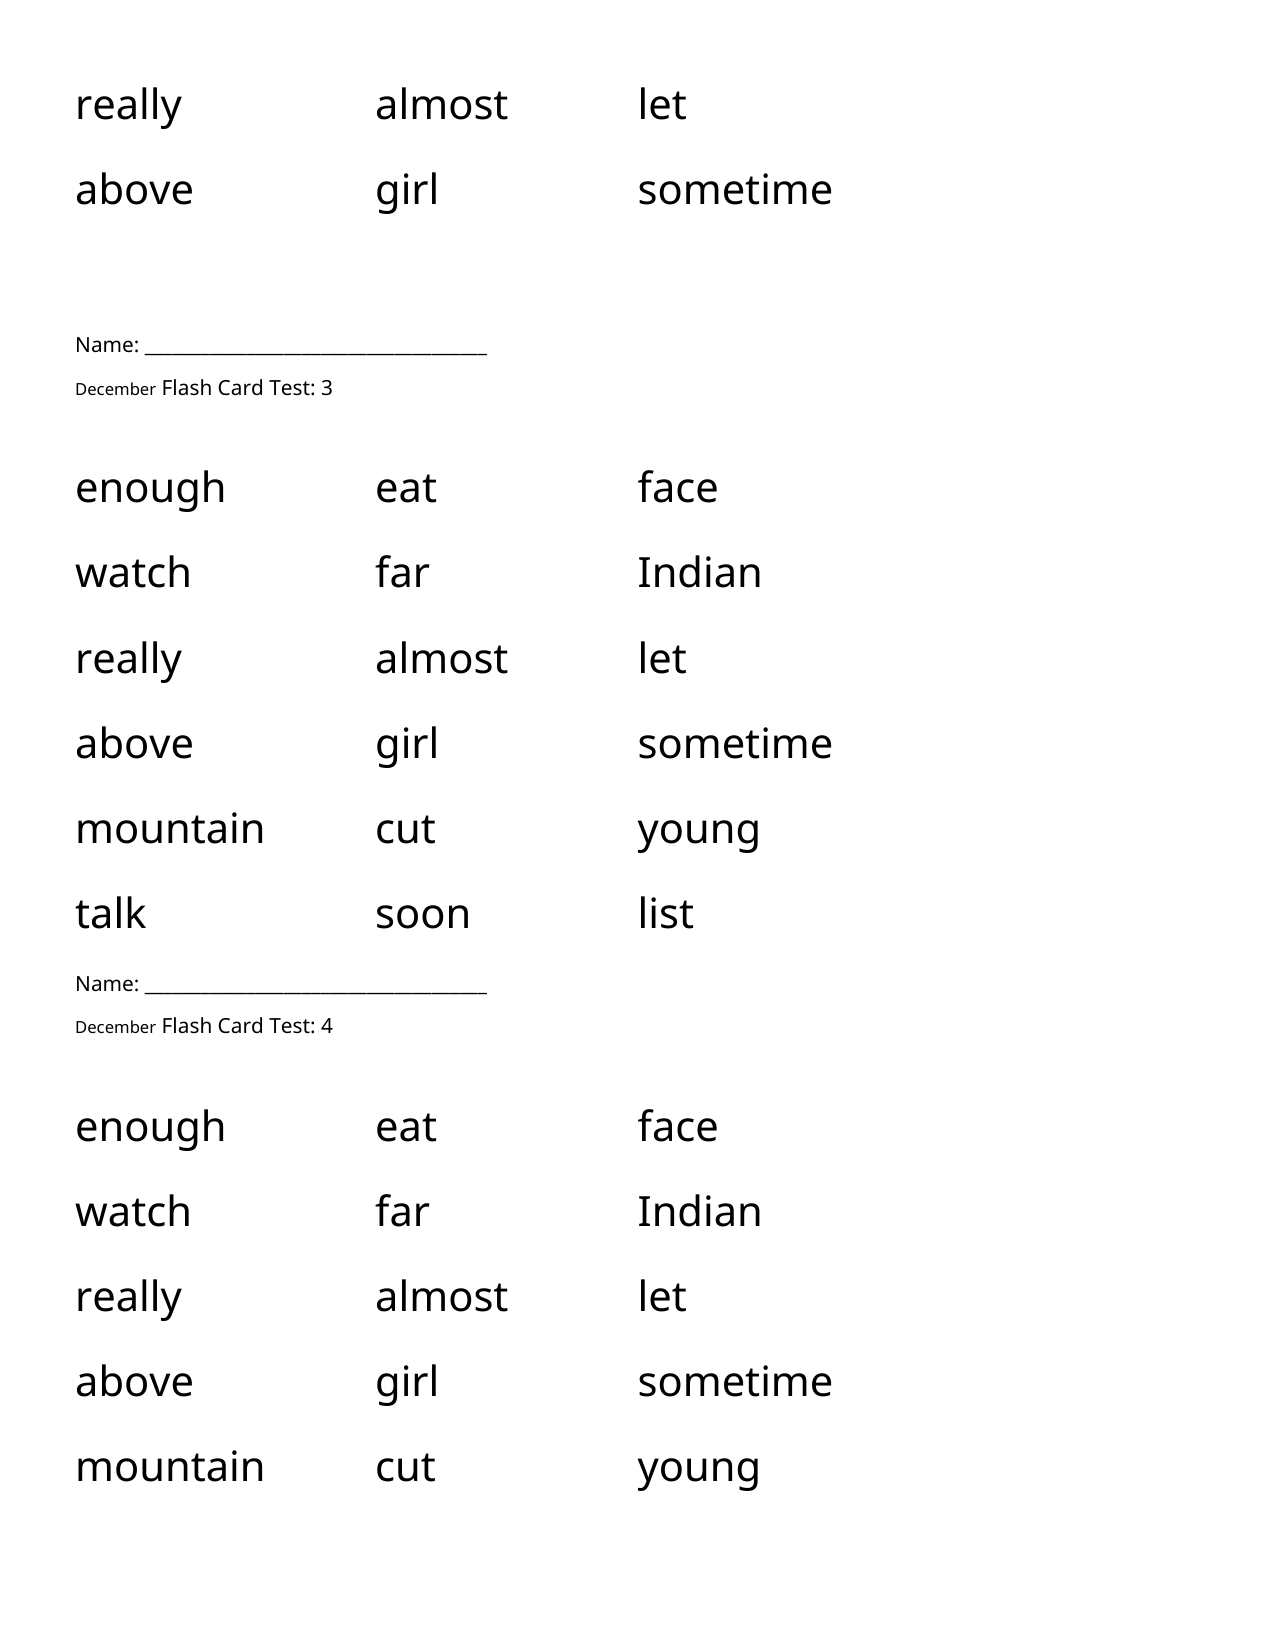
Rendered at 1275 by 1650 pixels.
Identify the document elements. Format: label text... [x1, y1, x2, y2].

text above girl sometime [75, 1352, 1200, 1409]
text above girl sometime [75, 160, 1200, 217]
text talk soon list [75, 884, 1200, 941]
text above girl sometime [75, 713, 1200, 770]
text mountain cut young [75, 799, 1200, 855]
text really almost let [75, 628, 1200, 685]
text enough eat face [75, 458, 1200, 515]
text December Flash Card Test: 4 [75, 1011, 1200, 1040]
text watch far Indian [75, 1182, 1200, 1238]
text watch far Indian [75, 543, 1200, 600]
text really almost let [75, 1267, 1200, 1324]
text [75, 330, 1200, 359]
text Name: _____________________________________ [75, 969, 1200, 997]
text enough eat face [75, 1097, 1200, 1153]
text really almost let [75, 75, 1200, 132]
text mountain cut young [75, 1437, 1200, 1494]
text December Flash Card Test: 3 [75, 373, 1200, 401]
